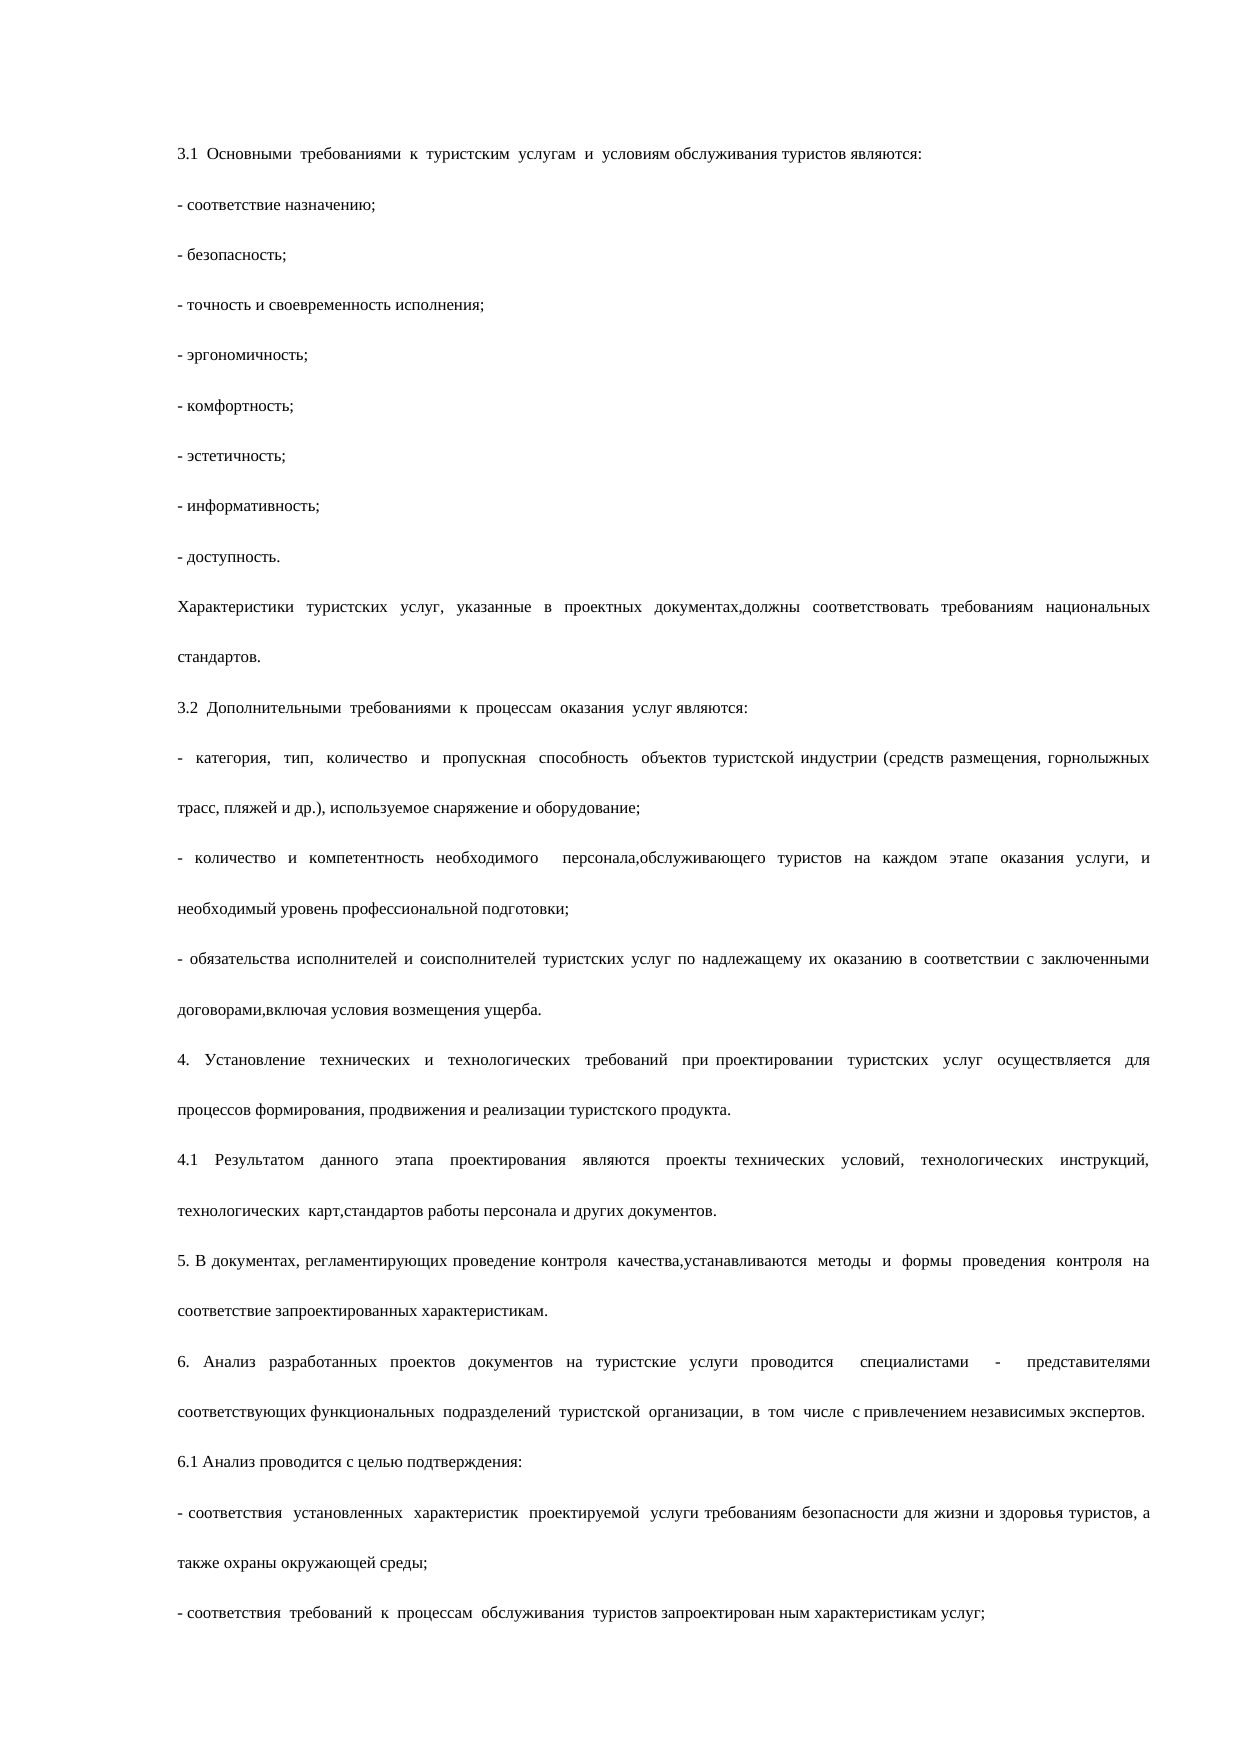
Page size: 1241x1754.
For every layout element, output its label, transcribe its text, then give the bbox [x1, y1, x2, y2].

text - эстетичность; [177, 432, 1152, 465]
text Характеристики туристских услуг, указанные в проектных документах,должны соответствовать требованиям национальных стандартов. [177, 583, 1152, 666]
text 5. В документах, регламентирующих проведение контроля качества,устанавливаются методы и формы проведения контроля на соответствие запроектированных характеристикам. [177, 1237, 1152, 1321]
text 4. Установление технических и технологических требований при проектировании туристских услуг осуществляется для процессов формирования, продвижения и реализации туристского продукта. [177, 1035, 1152, 1119]
text - доступность. [177, 532, 1152, 566]
text 3.2 Дополнительными требованиями к процессам оказания услуг являются: [177, 683, 1152, 717]
text 4.1 Результатом данного этапа проектирования являются проекты технических условий, технологических инструкций, технологических карт,стандартов работы персонала и других документов. [177, 1136, 1152, 1220]
text - обязательства исполнителей и соисполнителей туристских услуг по надлежащему их оказанию в соответствии с заключенными договорами,включая условия возмещения ущерба. [177, 935, 1152, 1019]
text - соответствие назначению; [177, 180, 1152, 214]
text - безопасность; [177, 230, 1152, 264]
text - количество и компетентность необходимого персонала,обслуживающего туристов на каждом этапе оказания услуги, и необходимый уровень профессиональной подготовки; [177, 834, 1152, 918]
text - соответствия установленных характеристик проектируемой услуги требованиям безопасности для жизни и здоровья туристов, а также охраны окружающей среды; [177, 1488, 1152, 1572]
text - эргономичность; [177, 331, 1152, 364]
text - соответствия требований к процессам обслуживания туристов запроектирован ным характеристикам услуг; [177, 1589, 1152, 1622]
text 3.1 Основными требованиями к туристским услугам и условиям обслуживания туристов являются: [177, 130, 1152, 163]
text - точность и своевременность исполнения; [177, 281, 1152, 314]
text 6.1 Анализ проводится с целью подтверждения: [177, 1438, 1152, 1471]
text 6. Анализ разработанных проектов документов на туристские услуги проводится специалистами - представителями соответствующих функциональных подразделений туристской организации, в том числе с привлечением независимых экспертов. [177, 1337, 1152, 1421]
text - категория, тип, количество и пропускная способность объектов туристской индустрии (средств размещения, горнолыжных трасс, пляжей и др.), используемое снаряжение и оборудование; [177, 733, 1152, 817]
text - комфортность; [177, 381, 1152, 415]
text - информативность; [177, 482, 1152, 516]
